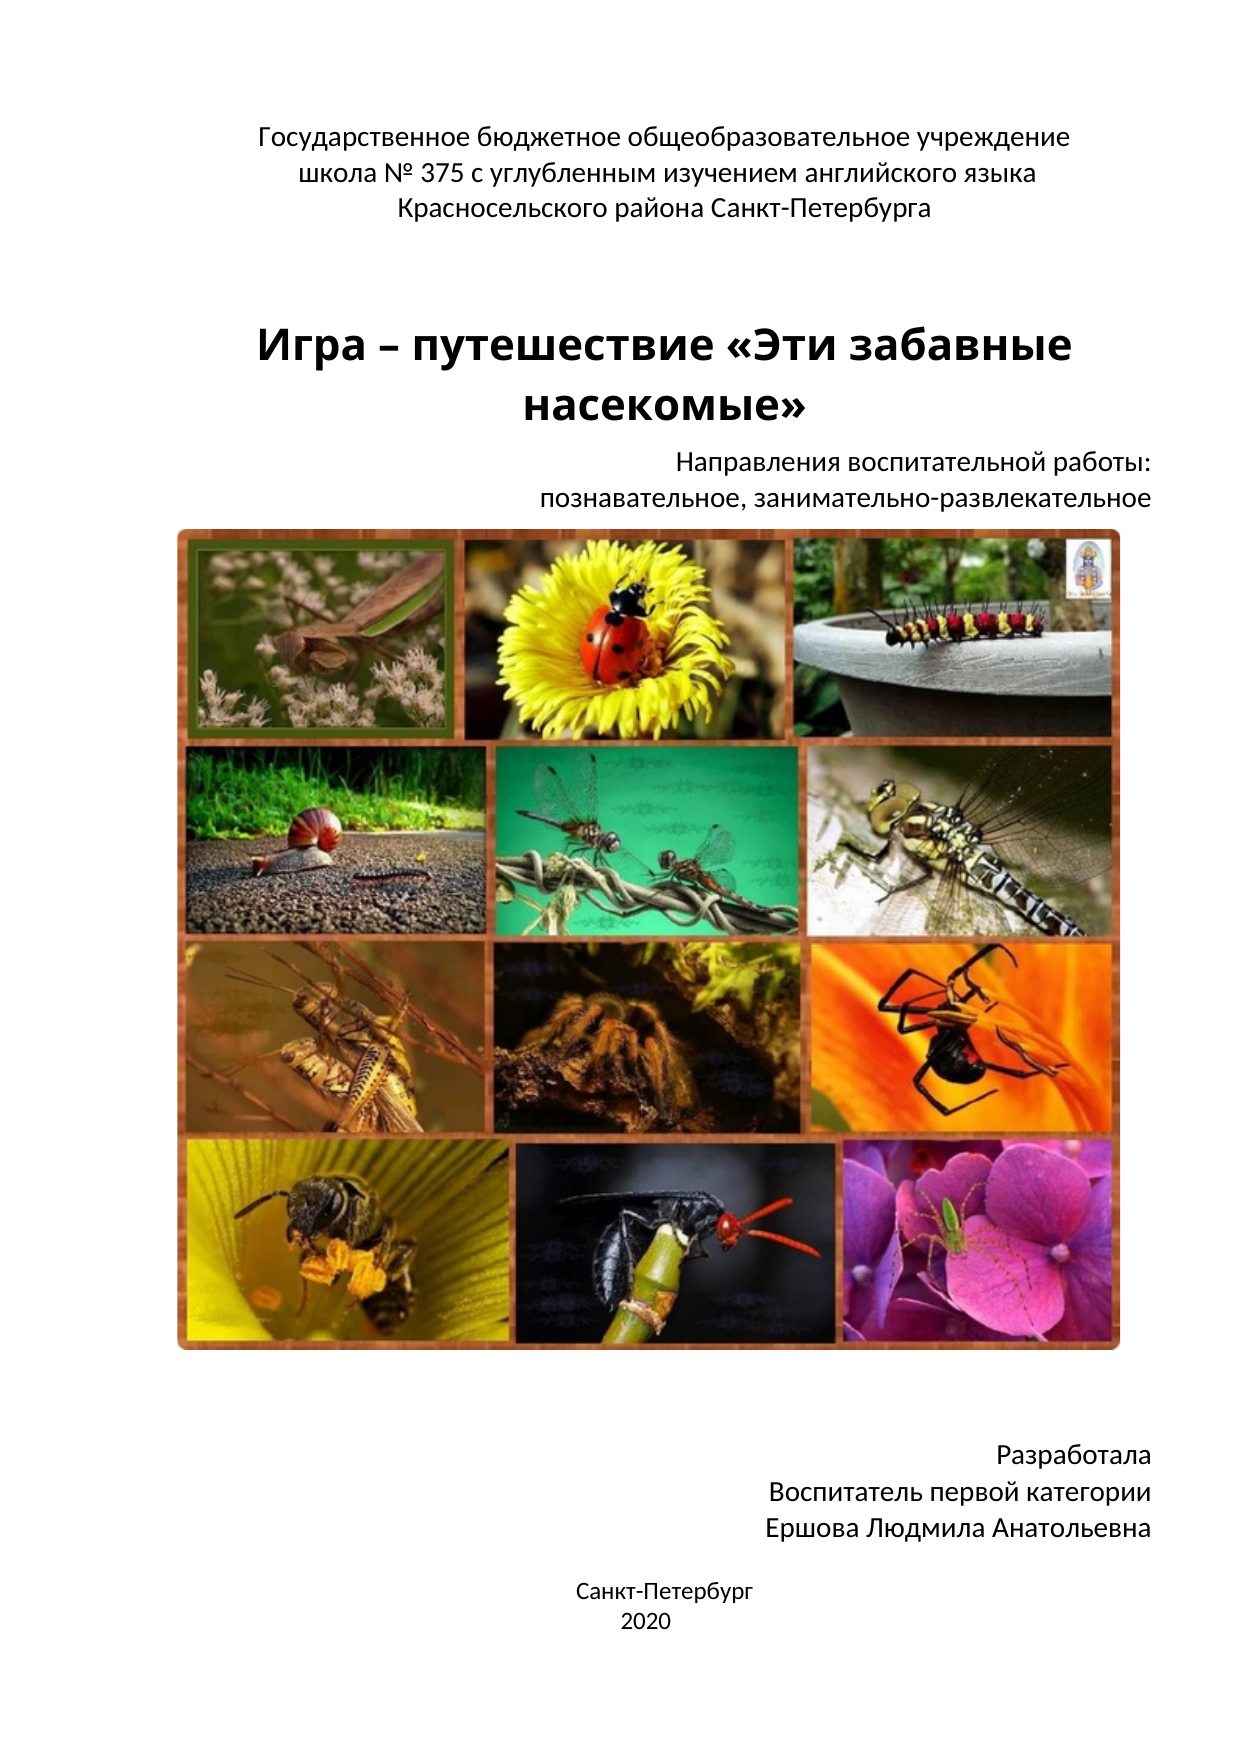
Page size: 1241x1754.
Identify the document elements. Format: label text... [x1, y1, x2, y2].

text Красносельского района Санкт-Петербурга [177, 189, 1152, 225]
text 2020 [177, 1605, 1152, 1636]
text школа № 375 с углубленным изучением английского языка [177, 154, 1152, 189]
text Разработала [177, 1432, 1152, 1473]
text Государственное бюджетное общеобразовательное учреждение [177, 118, 1152, 154]
text познавательное, занимательно-развлекательное [177, 479, 1152, 514]
text Игра – путешествие «Эти забавные насекомые» [177, 314, 1152, 433]
text Воспитатель первой категории [177, 1473, 1152, 1509]
text Направления воспитательной работы: [177, 443, 1152, 479]
text Ершова Людмила Анатольевна [177, 1509, 1152, 1544]
picture [177, 529, 1121, 1350]
text Санкт-Петербург [177, 1575, 1152, 1605]
